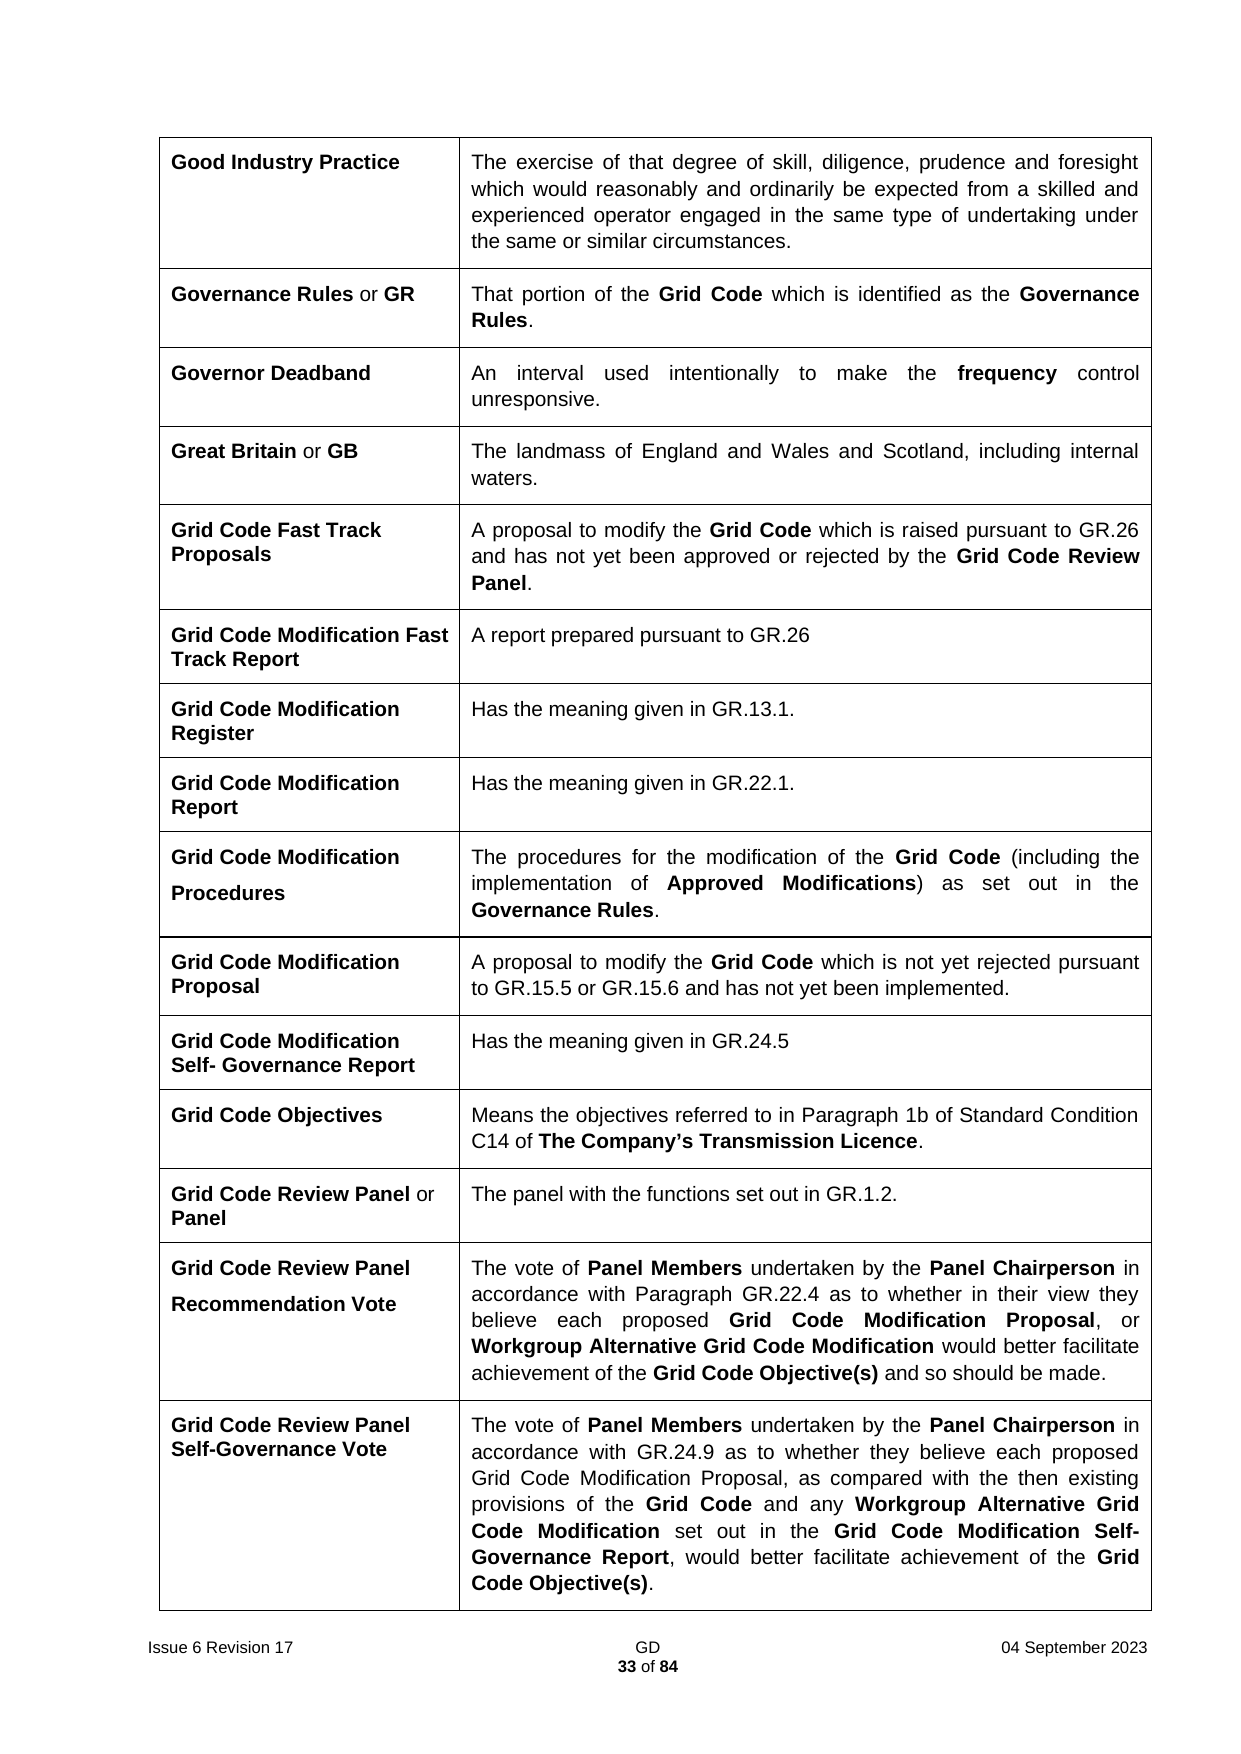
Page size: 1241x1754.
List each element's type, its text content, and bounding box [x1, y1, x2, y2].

table_cell Governor Deadband [160, 348, 459, 426]
table_cell The vote of Panel Members undertaken by the Panel Chairperson in accordance with Paragraph GR.22.4 as to whether in their view they believe each proposed Grid Code Modification Proposal, or Workgroup Alternative Grid Code Modification would better facilitate achievement of the Grid Code Objective(s) and so should be made. [460, 1243, 1151, 1399]
table_cell Means the objectives referred to in Paragraph 1b of Standard Condition C14 of The Company’s Transmission Licence. [460, 1090, 1151, 1168]
table_cell The procedures for the modification of the Grid Code (including the implementation of Approved Modifications) as set out in the Governance Rules. [460, 832, 1151, 936]
table_cell Grid Code Modification Proposal [160, 938, 459, 1015]
table_cell A proposal to modify the Grid Code which is raised pursuant to GR.26 and has not yet been approved or rejected by the Grid Code Review Panel. [460, 505, 1151, 609]
table_cell Grid Code Modification Fast Track Report [160, 610, 459, 683]
table_cell The panel with the functions set out in GR.1.2. [460, 1169, 1151, 1242]
table_cell That portion of the Grid Code which is identified as the Governance Rules. [460, 269, 1151, 347]
table_cell Grid Code Review Panel Recommendation Vote [160, 1243, 459, 1399]
table_cell The landmass of England and Wales and Scotland, including internal waters. [460, 427, 1151, 504]
table_cell Great Britain or GB [160, 427, 459, 504]
table_cell An interval used intentionally to make the frequency control unresponsive. [460, 348, 1151, 426]
table_cell Grid Code Review Panel Self-Governance Vote [160, 1401, 459, 1610]
table_cell Good Industry Practice [160, 138, 459, 268]
table_cell Has the meaning given in GR.22.1. [460, 758, 1151, 831]
table_cell Grid Code Modification Self- Governance Report [160, 1016, 459, 1089]
table_cell The vote of Panel Members undertaken by the Panel Chairperson in accordance with GR.24.9 as to whether they believe each proposed Grid Code Modification Proposal, as compared with the then existing provisions of the Grid Code and any Workgroup Alternative Grid Code Modification set out in the Grid Code Modification Self-Governance Report, would better facilitate achievement of the Grid Code Objective(s). [460, 1401, 1151, 1610]
table_cell The exercise of that degree of skill, diligence, prudence and foresight which would reasonably and ordinarily be expected from a skilled and experienced operator engaged in the same type of undertaking under the same or similar circumstances. [460, 138, 1151, 268]
table_cell Grid Code Modification Procedures [160, 832, 459, 936]
table_cell Grid Code Modification Report [160, 758, 459, 831]
table_cell A report prepared pursuant to GR.26 [460, 610, 1151, 683]
table_cell Has the meaning given in GR.24.5 [460, 1016, 1151, 1089]
table_cell Governance Rules or GR [160, 269, 459, 347]
table_cell Grid Code Objectives [160, 1090, 459, 1168]
table_cell Grid Code Review Panel or Panel [160, 1169, 459, 1242]
table_cell Grid Code Modification Register [160, 684, 459, 757]
table_cell A proposal to modify the Grid Code which is not yet rejected pursuant to GR.15.5 or GR.15.6 and has not yet been implemented. [460, 938, 1151, 1015]
table_cell Grid Code Fast Track Proposals [160, 505, 459, 609]
table_cell Has the meaning given in GR.13.1. [460, 684, 1151, 757]
